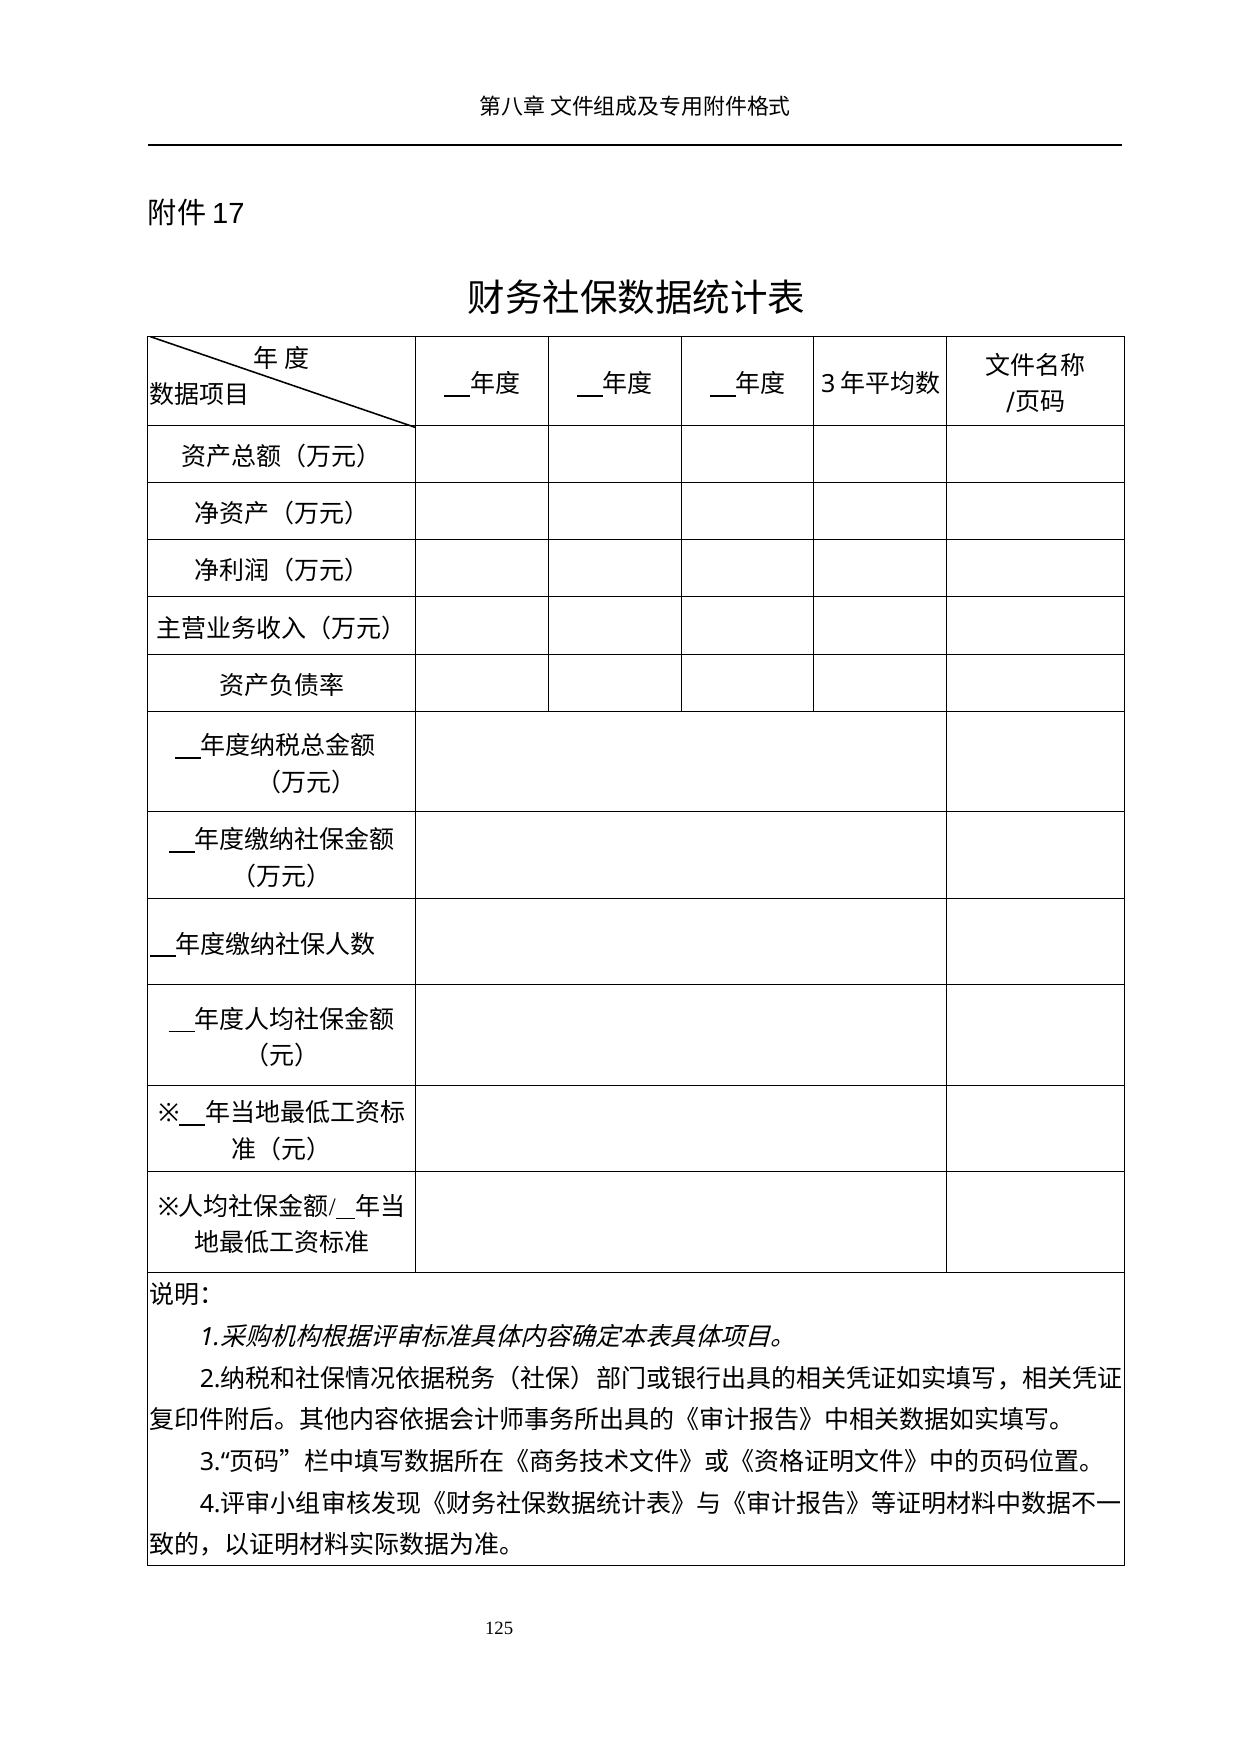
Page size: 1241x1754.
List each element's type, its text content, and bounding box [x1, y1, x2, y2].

table_cell [416, 812, 946, 898]
table_cell [416, 985, 946, 1085]
table_cell [814, 597, 946, 654]
table_cell 资产负债率 [148, 655, 415, 711]
table_cell 净资产（万元） [148, 483, 415, 539]
table_cell ※ 年当地最低工资标准（元） [148, 1086, 415, 1171]
table_cell [947, 1172, 1124, 1272]
table_cell 年 度 数据项目 [157, 337, 415, 425]
table_cell [947, 540, 1124, 596]
table_cell 年度纳税总金额 （万元） [148, 712, 415, 811]
table_cell [549, 597, 681, 654]
table_cell ※人均社保金额/ 年当地最低工资标准 [148, 1172, 415, 1272]
table_cell 年度 [416, 337, 548, 425]
table_cell [416, 540, 548, 596]
table_cell [416, 712, 946, 811]
table_cell [947, 1086, 1124, 1171]
table_cell 主营业务收入（万元） [148, 597, 415, 654]
table_cell [549, 483, 681, 539]
table_cell [947, 426, 1124, 482]
table_cell [814, 426, 946, 482]
table_cell [682, 483, 813, 539]
table_cell [814, 483, 946, 539]
table_cell 年 度 数据项目 [148, 337, 402, 425]
table_header 财务社保数据统计表 [148, 264, 1124, 336]
table_cell [416, 655, 548, 711]
table_cell [549, 540, 681, 596]
table_cell [947, 812, 1124, 898]
table_cell [416, 597, 548, 654]
table_cell [947, 483, 1124, 539]
table_cell [682, 540, 813, 596]
table_cell [682, 597, 813, 654]
table_cell [416, 483, 548, 539]
table_cell [416, 1172, 946, 1272]
table_cell [947, 597, 1124, 654]
table_cell [947, 655, 1124, 711]
table_cell [416, 1086, 946, 1171]
table_cell 年度人均社保金额（元） [148, 985, 415, 1085]
table_cell [947, 985, 1124, 1085]
table_cell 年度缴纳社保金额（万元） [148, 812, 415, 898]
table_cell [416, 426, 548, 482]
table_cell [947, 712, 1124, 811]
table_cell 说明： 1.采购机构根据评审标准具体内容确定本表具体项目。 2.纳税和社保情况依据税务（社保）部门或银行出具的相关凭证如实填写，相关凭证复印件附后。其他内容依据会计师事务所出具的《审计报告》中相关数据如实填写。 3.“页码”栏中填写数据所在《商务技术文件》或《资格证明文件》中的页码位置。 4.评审小组审核发现《财务社保数据统计表》与《审计报告》等证明材料中数据不一致的，以证明材料实际数据为准。 [148, 1273, 1124, 1565]
subtitle 附件17 [148, 177, 1122, 235]
table_cell 资产总额（万元） [148, 426, 415, 482]
table_cell 年度缴纳社保人数 [148, 899, 415, 984]
table_cell 年度 [549, 337, 681, 425]
table_cell [682, 655, 813, 711]
table_cell 文件名称 ∕页码 [947, 337, 1124, 425]
table_cell [947, 899, 1124, 984]
table_cell [549, 426, 681, 482]
table_cell [814, 655, 946, 711]
table_cell 净利润（万元） [148, 540, 415, 596]
table_cell [814, 540, 946, 596]
table_cell [549, 655, 681, 711]
table_cell [416, 899, 946, 984]
table_cell 3年平均数 [814, 337, 946, 425]
table_cell 年度 [682, 337, 813, 425]
table_cell [682, 426, 813, 482]
